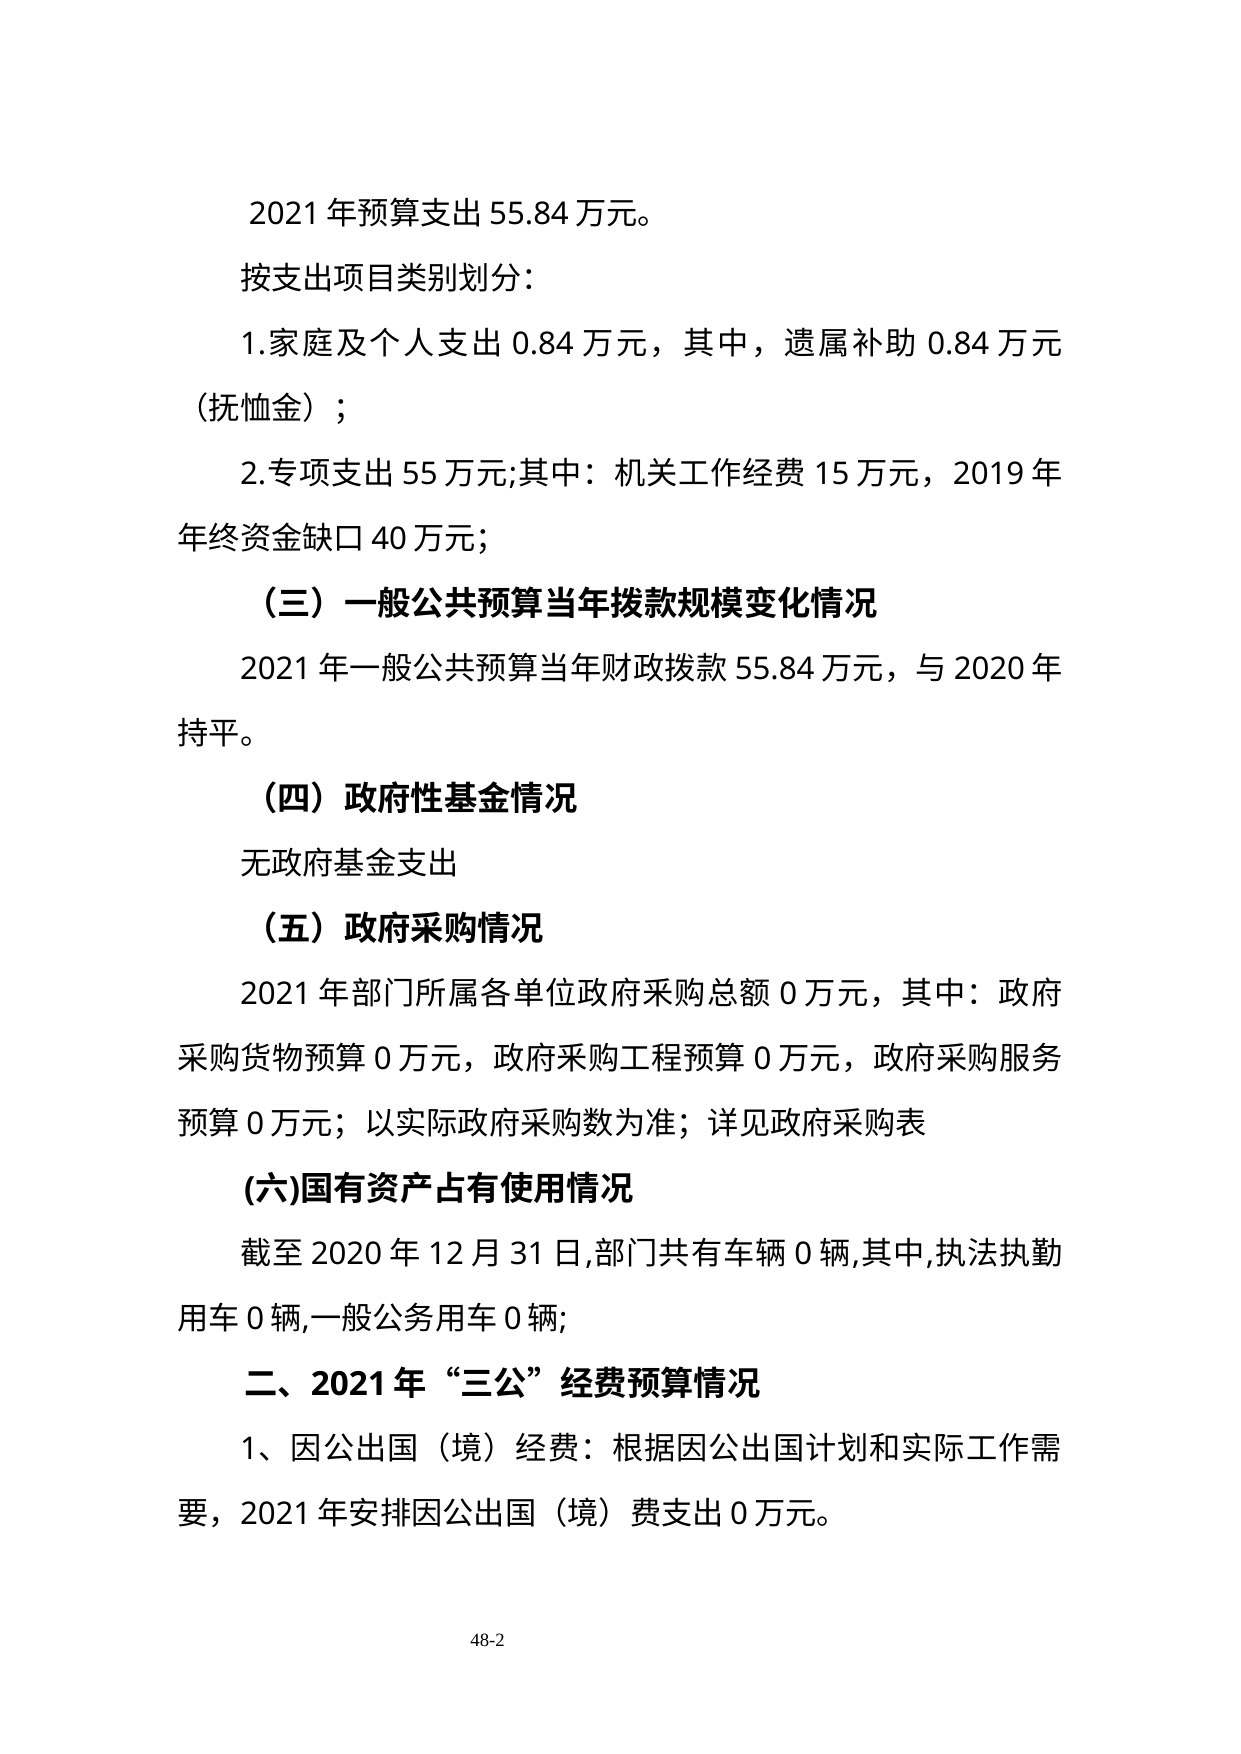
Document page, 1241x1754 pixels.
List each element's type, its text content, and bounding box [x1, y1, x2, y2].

text 1、因公出国（境）经费：根据因公出国计划和实际工作需要，2021年安排因公出国（境）费支出0万元。 [177, 1413, 1063, 1543]
text （五）政府采购情况 [177, 893, 1063, 958]
text 2021年一般公共预算当年财政拨款55.84万元，与2020年持平。 [177, 633, 1063, 763]
text 2.专项支出55万元;其中：机关工作经费15万元，2019年年终资金缺口40万元； [177, 438, 1063, 568]
text （四）政府性基金情况 [177, 763, 1063, 828]
text 1.家庭及个人支出0.84万元，其中，遗属补助0.84万元（抚恤金）； [177, 308, 1063, 438]
text 2021年部门所属各单位政府釆购总额0万元，其中：政府采购货物预算0万元，政府釆购工程预算0万元，政府采购服务预算0万元；以实际政府采购数为准；详见政府采购表 [177, 958, 1063, 1153]
text 二、2021年“三公”经费预算情况 [177, 1348, 1063, 1413]
text （三）一般公共预算当年拨款规模变化情况 [177, 568, 1063, 633]
text 无政府基金支出 [177, 828, 1063, 893]
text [232, 178, 1063, 243]
text 截至2020年12月31日,部门共有车辆0辆,其中,执法执勤用车0辆,一般公务用车0辆; [177, 1218, 1063, 1348]
text (六)国有资产占有使用情况 [177, 1153, 1063, 1218]
text 按支出项目类别划分： [177, 243, 1063, 308]
